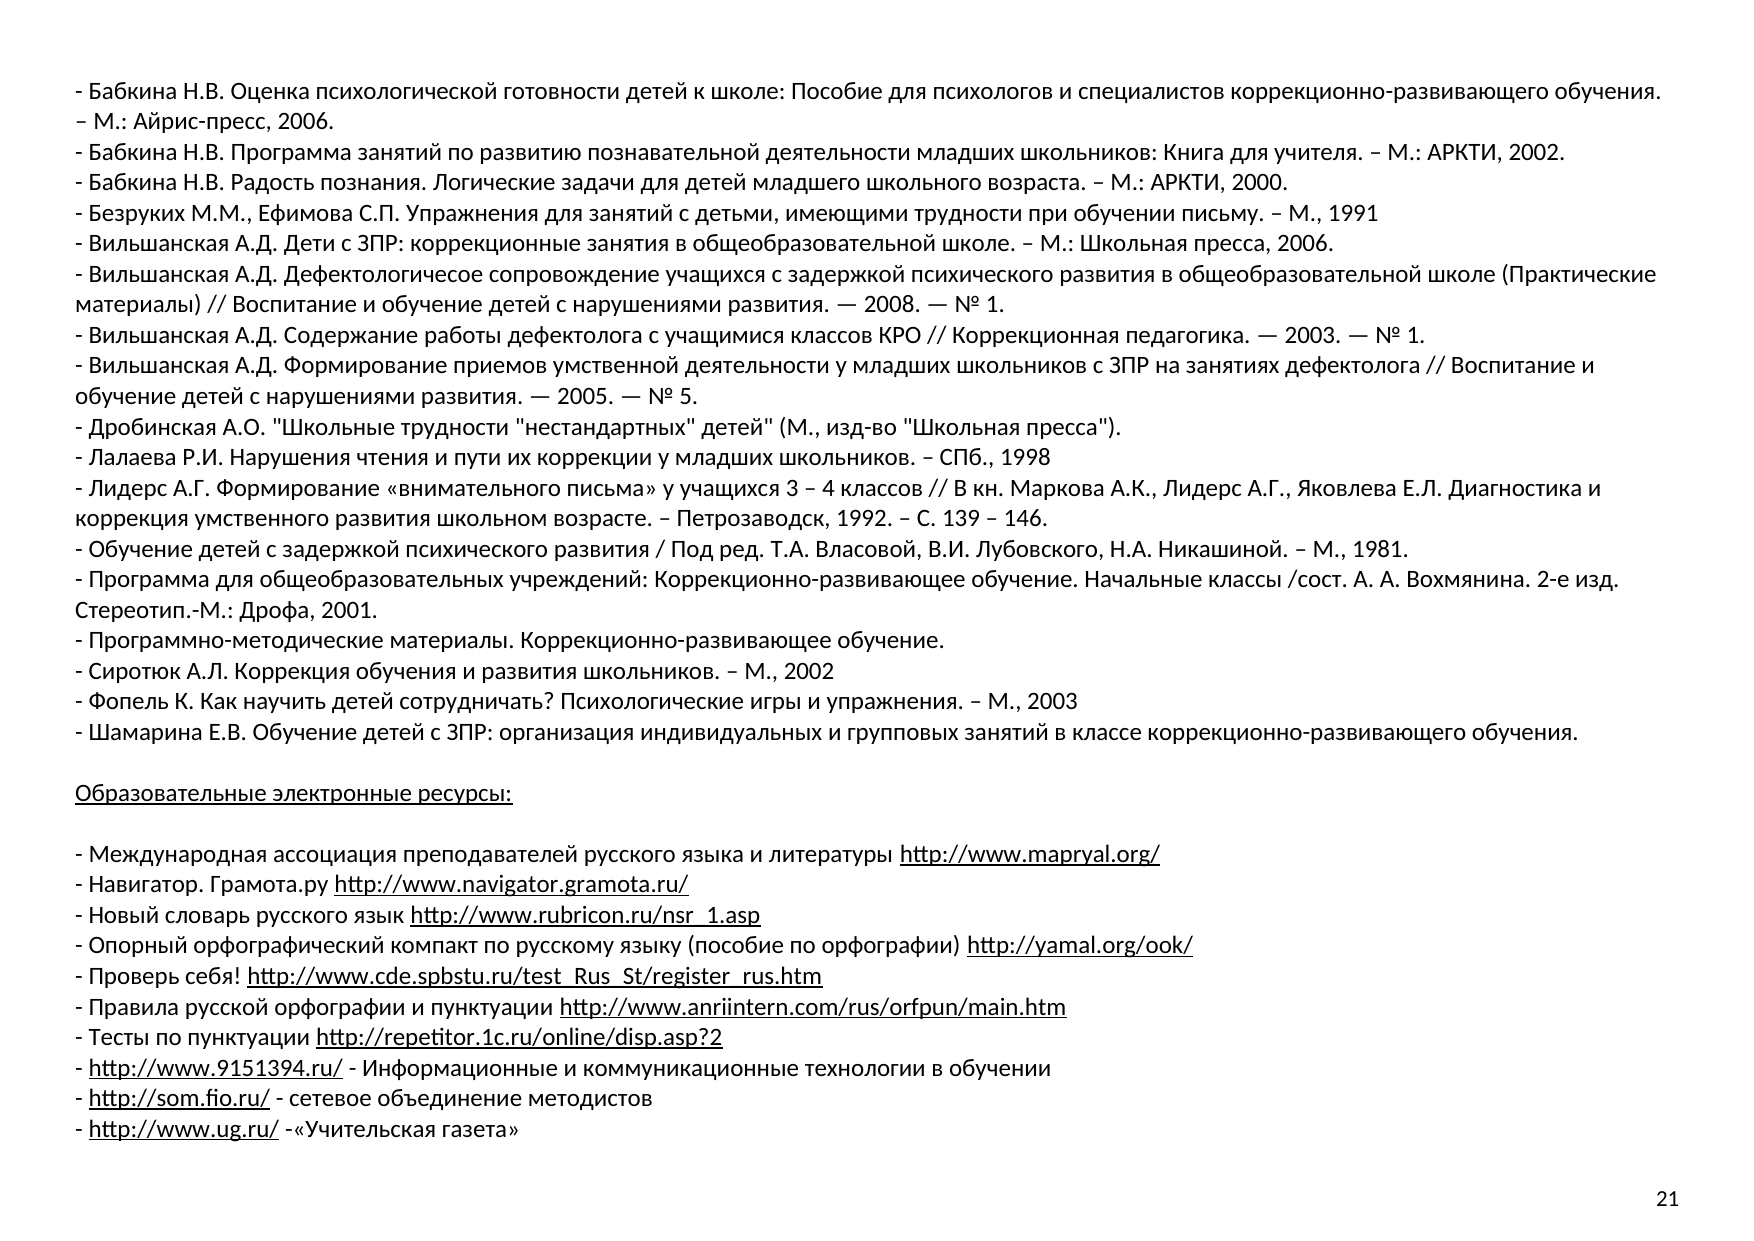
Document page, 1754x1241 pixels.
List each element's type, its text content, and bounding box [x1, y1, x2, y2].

text - Программа для общеобразовательных учреждений: Коррекционно-развивающее обучение. Начальные классы /сост. А. А. Вохмянина. 2-е изд. Стереотип.-М.: Дрофа, 2001. [75, 563, 1679, 624]
text - Шамарина Е.В. Обучение детей с ЗПР: организация индивидуальных и групповых занятий в классе коррекционно-развивающего обучения. [75, 716, 1679, 746]
text - Международная ассоциация преподавателей русского языка и литературы http://www.mapryal.org/ [75, 838, 1679, 868]
text - Безруких М.М., Ефимова С.П. Упражнения для занятий с детьми, имеющими трудности при обучении письму. – М., 1991 [75, 197, 1679, 228]
text - Проверь себя! http://www.cde.spbstu.ru/test_Rus_St/register_rus.htm [75, 960, 1679, 991]
text - http://som.fio.ru/ - сетевое объединение методистов [75, 1082, 1679, 1113]
text - Обучение детей с задержкой психического развития / Под ред. Т.А. Власовой, В.И. Лубовского, Н.А. Никашиной. – М., 1981. [75, 533, 1679, 563]
text - Лидерс А.Г. Формирование «внимательного письма» у учащихся 3 – 4 классов // В кн. Маркова А.К., Лидерс А.Г., Яковлева Е.Л. Диагностика и коррекция умственного развития школьном возрасте. – Петрозаводск, 1992. – С. 139 – 146. [75, 472, 1679, 533]
text - Новый словарь русского язык http://www.rubricon.ru/nsr_1.asp [75, 899, 1679, 929]
text - Дробинская А.О. "Школьные трудности "нестандартных" детей" (М., изд-во "Школьная пресса"). [75, 411, 1679, 441]
text - Программно-методические материалы. Коррекционно-развивающее обучение. [75, 624, 1679, 655]
text - Вильшанская А.Д. Формирование приемов умственной деятельности у младших школьников с ЗПР на занятиях дефектолога // Воспитание и обучение детей с нарушениями развития. — 2005. — № 5. [75, 350, 1679, 411]
text - Навигатор. Грамота.ру http://www.navigator.gramota.ru/ [75, 868, 1679, 899]
text - Бабкина Н.В. Программа занятий по развитию познавательной деятельности младших школьников: Книга для учителя. – М.: АРКТИ, 2002. [75, 136, 1679, 167]
text - Бабкина Н.В. Оценка психологической готовности детей к школе: Пособие для психологов и специалистов коррекционно-развивающего обучения. – М.: Айрис-пресс, 2006. [75, 75, 1679, 136]
text - Вильшанская А.Д. Дети с ЗПР: коррекционные занятия в общеобразовательной школе. – М.: Школьная пресса, 2006. [75, 228, 1679, 258]
text - http://www.ug.ru/ -«Учительская газета» [75, 1113, 1679, 1143]
text - Опорный орфографический компакт по русскому языку (пособие по орфографии) http://yamal.org/ook/ [75, 929, 1679, 960]
text - Правила русской орфографии и пунктуации http://www.anriintern.com/rus/orfpun/main.htm [75, 991, 1679, 1021]
text - Лалаева Р.И. Нарушения чтения и пути их коррекции у младших школьников. – СПб., 1998 [75, 441, 1679, 472]
text - http://www.9151394.ru/ - Информационные и коммуникационные технологии в обучении [75, 1052, 1679, 1082]
text - Тесты по пунктуации http://repetitor.1c.ru/online/disp.asp?2 [75, 1021, 1679, 1052]
text - Вильшанская А.Д. Содержание работы дефектолога с учащимися классов КРО // Коррекционная педагогика. — 2003. — № 1. [75, 319, 1679, 350]
text - Бабкина Н.В. Радость познания. Логические задачи для детей младшего школьного возраста. – М.: АРКТИ, 2000. [75, 167, 1679, 197]
text - Сиротюк А.Л. Коррекция обучения и развития школьников. – М., 2002 [75, 655, 1679, 685]
text - Фопель К. Как научить детей сотрудничать? Психологические игры и упражнения. – М., 2003 [75, 685, 1679, 716]
text - Вильшанская А.Д. Дефектологичесое сопровождение учащихся с задержкой психического развития в общеобразовательной школе (Практические материалы) // Воспитание и обучение детей с нарушениями развития. — 2008. — № 1. [75, 258, 1679, 319]
text Образовательные электронные ресурсы: [75, 777, 1679, 807]
